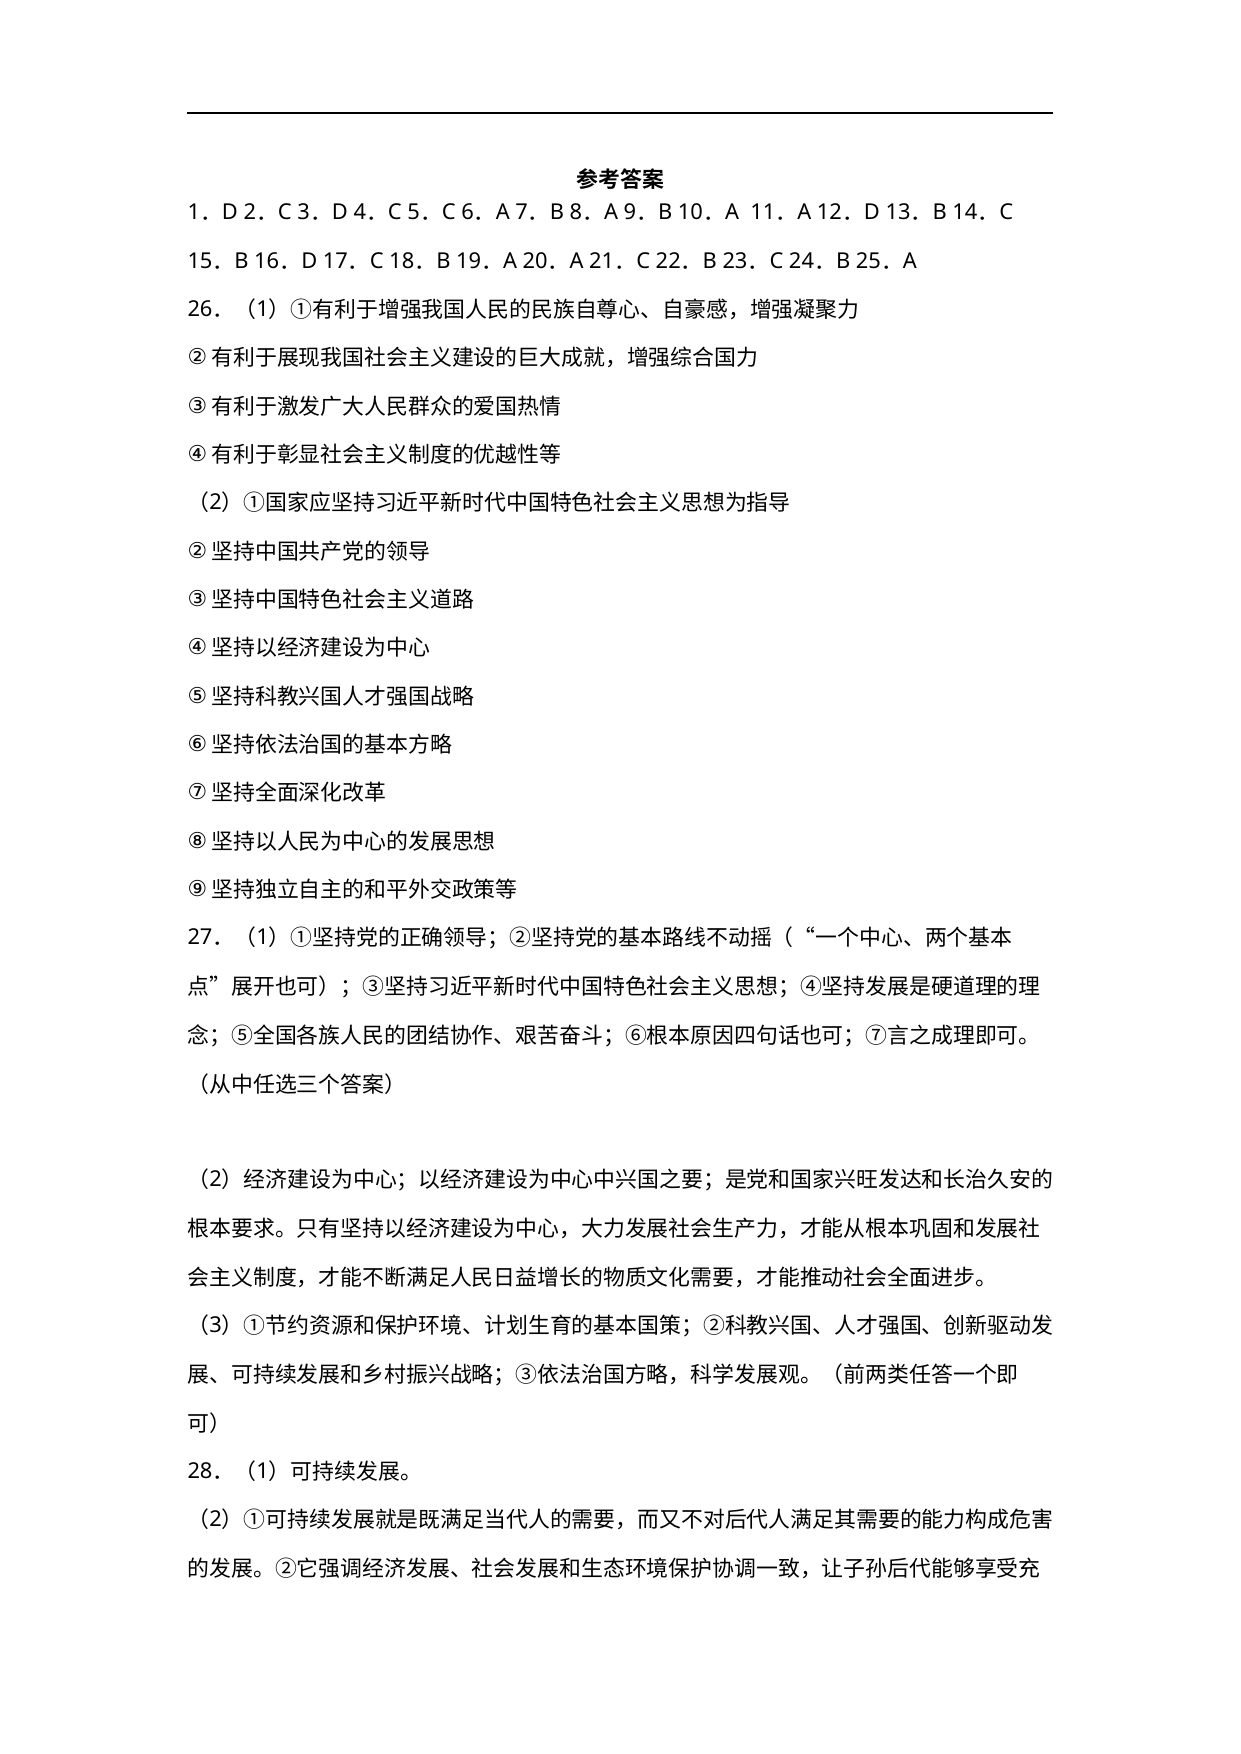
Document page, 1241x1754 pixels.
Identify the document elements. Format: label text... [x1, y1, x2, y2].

text ⑥坚持依法治国的基本方略 [187, 727, 1053, 759]
text ④有利于彰显社会主义制度的优越性等 [187, 437, 1053, 469]
text （2）①国家应坚持习近平新时代中国特色社会主义思想为指导 [187, 485, 1053, 517]
text ⑧坚持以人民为中心的发展思想 [187, 823, 1053, 856]
text 1．D 2．C 3．D 4．C 5．C 6．A 7．B 8．A 9．B 10．A 11．A 12．D 13．B 14．C 15．B 16．D 17．C 18．B 19．A 20．A 21．C 22．B 23．C 24．B 25．A [187, 194, 1053, 276]
text 28．（1）可持续发展。 [187, 1453, 1053, 1486]
text ②有利于展现我国社会主义建设的巨大成就，增强综合国力 [187, 340, 1053, 372]
text ⑤坚持科教兴国人才强国战略 [187, 678, 1053, 711]
text （2）经济建设为中心；以经济建设为中心中兴国之要；是党和国家兴旺发达和长治久安的根本要求。只有坚持以经济建设为中心，大力发展社会生产力，才能从根本巩固和发展社会主义制度，才能不断满足人民日益增长的物质文化需要，才能推动社会全面进步。 [187, 1162, 1053, 1292]
text 26．（1）①有利于增强我国人民的民族自尊心、自豪感，增强凝聚力 [187, 292, 1053, 324]
text ⑦坚持全面深化改革 [187, 775, 1053, 807]
text ⑨坚持独立自主的和平外交政策等 [187, 872, 1053, 904]
text ④坚持以经济建设为中心 [187, 630, 1053, 662]
text （3）①节约资源和保护环境、计划生育的基本国策；②科教兴国、人才强国、创新驱动发展、可持续发展和乡村振兴战略；③依法治国方略，科学发展观。（前两类任答一个即可） [187, 1308, 1053, 1438]
text 27．（1）①坚持党的正确领导；②坚持党的基本路线不动摇（“一个中心、两个基本点”展开也可）；③坚持习近平新时代中国特色社会主义思想；④坚持发展是硬道理的理念；⑤全国各族人民的团结协作、艰苦奋斗；⑥根本原因四句话也可；⑦言之成理即可。（从中任选三个答案） [187, 920, 1053, 1099]
text 参考答案 [187, 162, 1053, 194]
text ③有利于激发广大人民群众的爱国热情 [187, 388, 1053, 421]
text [187, 1502, 1053, 1583]
text ③坚持中国特色社会主义道路 [187, 582, 1053, 614]
text ②坚持中国共产党的领导 [187, 533, 1053, 566]
